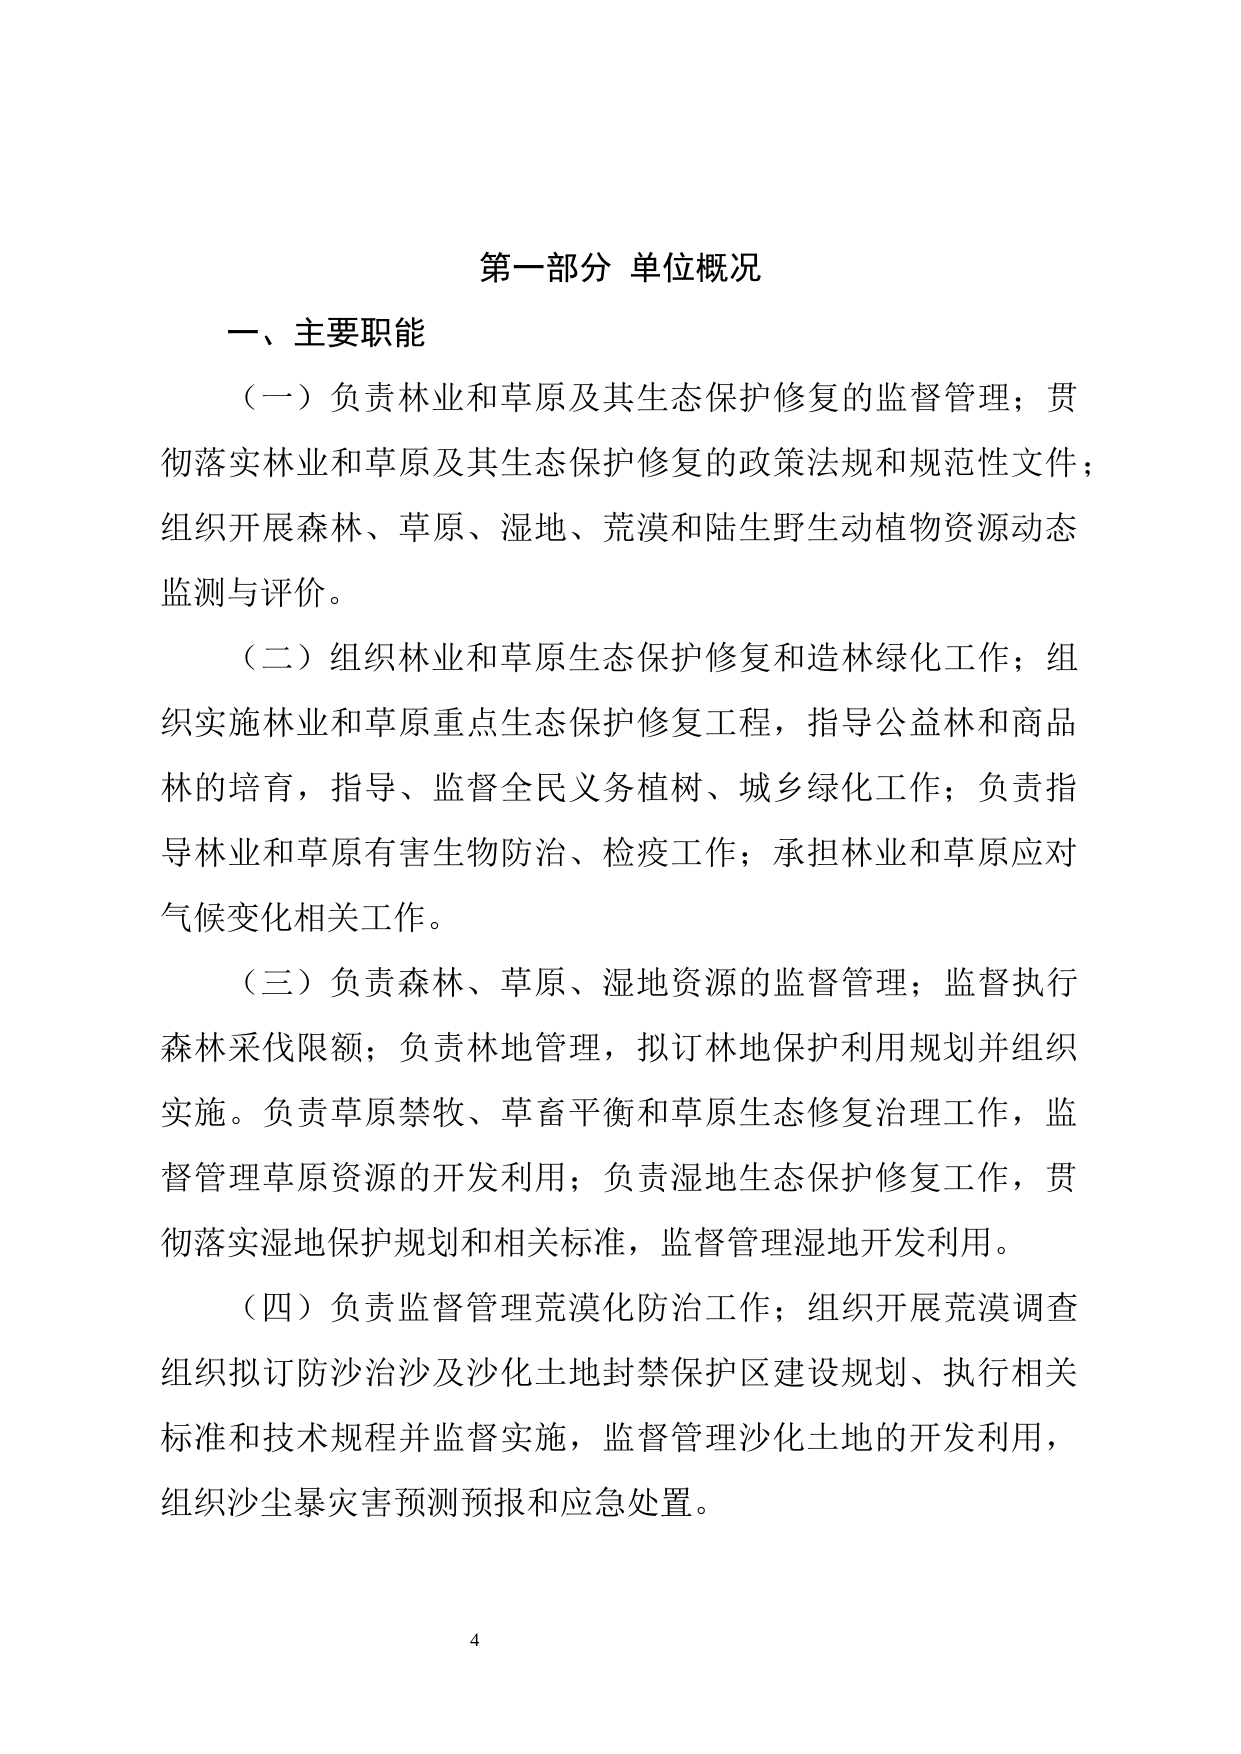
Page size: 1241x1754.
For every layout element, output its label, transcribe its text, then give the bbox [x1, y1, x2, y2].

text 一、主要职能 [159, 298, 1081, 363]
text （二）组织林业和草原生态保护修复和造林绿化工作；组织实施林业和草原重点生态保护修复工程，指导公益林和商品林的培育，指导、监督全民义务植树、城乡绿化工作；负责指导林业和草原有害生物防治、检疫工作；承担林业和草原应对气候变化相关工作。 [159, 623, 1081, 948]
text （四）负责监督管理荒漠化防治工作；组织开展荒漠调查，组织拟订防沙治沙及沙化土地封禁保护区建设规划、执行相关标准和技术规程并监督实施，监督管理沙化土地的开发利用，组织沙尘暴灾害预测预报和应急处置。 [159, 1273, 1081, 1533]
text （一）负责林业和草原及其生态保护修复的监督管理；贯彻落实林业和草原及其生态保护修复的政策法规和规范性文件；组织开展森林、草原、湿地、荒漠和陆生野生动植物资源动态监测与评价。 [159, 363, 1081, 623]
text 第一部分 单位概况 [159, 233, 1081, 298]
text （三）负责森林、草原、湿地资源的监督管理；监督执行森林采伐限额；负责林地管理，拟订林地保护利用规划并组织实施。负责草原禁牧、草畜平衡和草原生态修复治理工作，监督管理草原资源的开发利用；负责湿地生态保护修复工作，贯彻落实湿地保护规划和相关标准，监督管理湿地开发利用。 [159, 948, 1081, 1273]
